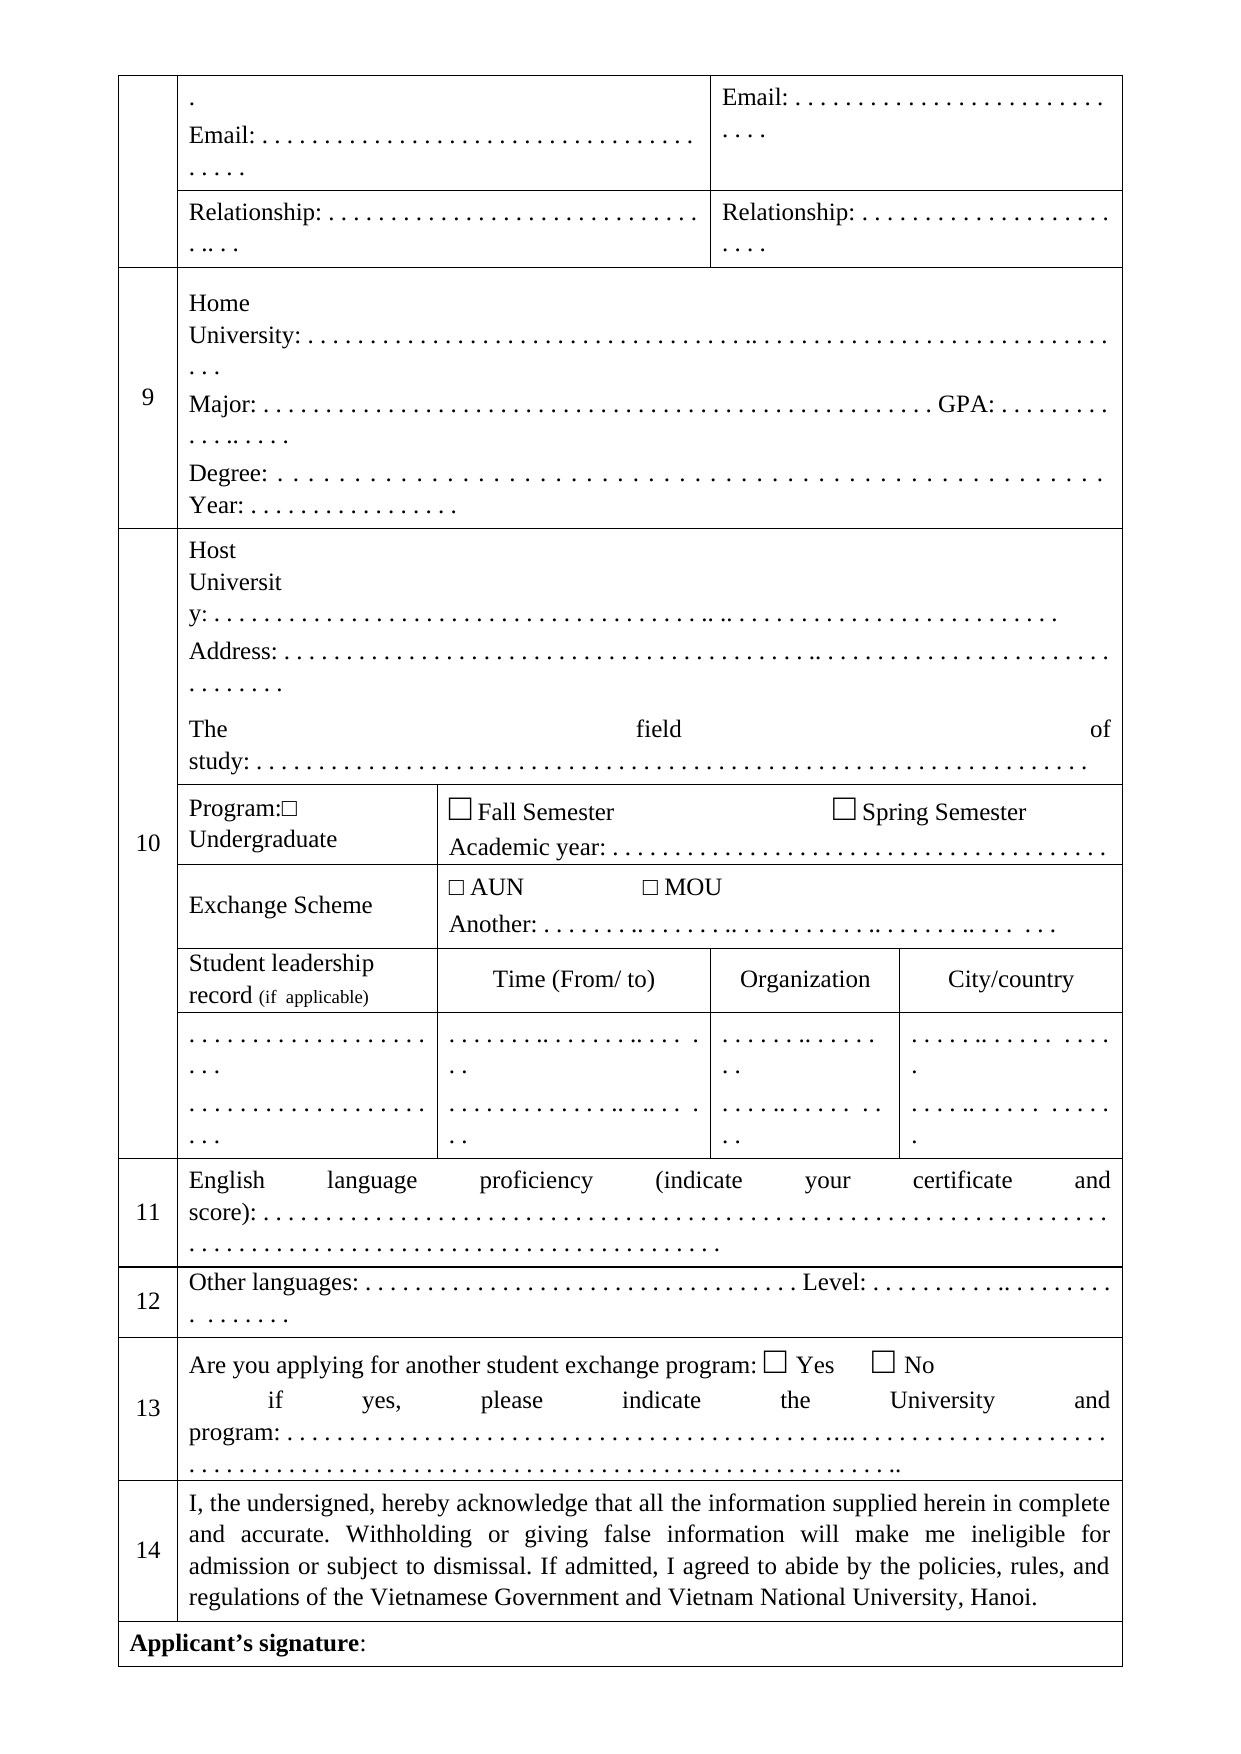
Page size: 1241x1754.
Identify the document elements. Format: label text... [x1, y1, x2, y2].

table_cell . . . . . . . . . . . . . . . . . . . . . . . . . . . . . . . . . . . . . . . . . . . . [178, 1013, 437, 1158]
table_cell 10 [119, 529, 177, 1158]
table_cell I, the undersigned, hereby acknowledge that all the information supplied herein in complete and accurate. Withholding or giving false information will make me ineligible for admission or subject to dismissal. If admitted, I agreed to abide by the policies, rules, and regulations of the Vietnamese Government and Vietnam National University, Hanoi. [178, 1481, 1122, 1621]
table_cell . . . . . .. . . . . . . . . . . . . . . .. . . . . . . . . . . . [900, 1013, 1122, 1158]
table_cell Time (From/ to) [438, 949, 710, 1012]
table_cell City/country [900, 949, 1122, 1012]
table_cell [178, 76, 710, 190]
table_cell 11 [119, 1159, 177, 1266]
table_cell Other languages: . . . . . . . . . . . . . . . . . . . . . . . . . . . . . . . . . . . Level: . . . . . . . . . . .. . . . . . . . . . . . . . . . . [178, 1268, 1122, 1337]
table_cell Organization [711, 949, 899, 1012]
table_cell 14 [119, 1481, 177, 1621]
table_cell 9 [119, 268, 177, 528]
table_cell Student leadership record (if applicable) [178, 949, 437, 1012]
table_cell Relationship: . . . . . . . . . . . . . . . . . . . . . . . . . . . . . . . .. . . [178, 191, 710, 267]
table_cell Are you applying for another student exchange program: □ Yes □ No if yes, please indicate the University and program: . . . . . . . . . . . . . . . . . . . . . . . . . . . . . . . . . . . . . . . . . . . …. . . . . . . . . . . . . . . . . . . . . . . . . . . . . . . . . . . . . . . . . . . . . . . . . . . . . . . . . . . . . . . . . . . . . . . . . . . . . .. [178, 1338, 1122, 1480]
table_cell □ AUN □ MOU Another: . . . . . . . .. . . . . . . .. . . . . . . . . . . .. . . . . . . .. . . . . . . [438, 865, 1122, 947]
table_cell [711, 76, 1122, 190]
table_cell Home University: . . . . . . . . . . . . . . . . . . . . . . . . . . . . . . . . . . . .. . . . . . . . . . . . . . . . . . . . . . . . . . . . . . . . Major: . . . . . . . . . . . . . . . . . . . . . . . . . . . . . . . . . . . . . . . . . . . . . . . . . . . . . . GPA: . . . . . . . . . . . . .. . . . . Degree: . . . . . . . . . . . . . . . . . . . . . . . . . . . . . . . . . . . . . . . . . . . . . . . . . . . . . . Year: . . . . . . . . . . . . . . . . . [178, 268, 1122, 528]
table_cell Program:□ Undergraduate [178, 785, 437, 864]
table_cell English language proficiency (indicate your certificate and score): . . . . . . . . . . . . . . . . . . . . . . . . . . . . . . . . . . . . . . . . . . . . . . . . . . . . . . . . . . . . . . . . . . . . . . . . . . . . . . . . . . . . . . . . . . . . . . . . . . . . . . . . . . . . . . . [178, 1159, 1122, 1266]
table_cell 12 [119, 1268, 177, 1337]
table_cell 13 [119, 1338, 177, 1480]
table_cell Exchange Scheme [178, 865, 437, 947]
table_cell Host University: . . . . . . . . . . . . . . . . . . . . . . . . . . . . . . . . . . . . . . . .. .. . . . . . . . . . . . . . . . . . . . . . . . . . . Address: . . . . . . . . . . . . . . . . . . . . . . . . . . . . . . . . . . . . . . . . . . .. . . . . . . . . . . . . . . . . . . . . . . . . . . . . . . . The field of study: . . . . . . . . . . . . . . . . . . . . . . . . . . . . . . . . . . . . . . . . . . . . . . . . . . . . . . . . . . . . . . . . . . . [178, 529, 1122, 784]
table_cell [119, 1622, 1122, 1666]
table_cell Relationship: . . . . . . . . . . . . . . . . . . . . . . . . [711, 191, 1122, 267]
table_cell . . . . . . . .. . . . . . . .. . . . . . . . . . . . . . . . . . . . .. . .. . . . . . [438, 1013, 710, 1158]
table_cell . . . . . . .. . . . . . . . . . . . .. . . . . . . . . . [711, 1013, 899, 1158]
table_cell □ Fall Semester □ Spring Semester Academic year: . . . . . . . . . . . . . . . . . . . . . . . . . . . . . . . . . . . . . . . . [438, 785, 1122, 864]
